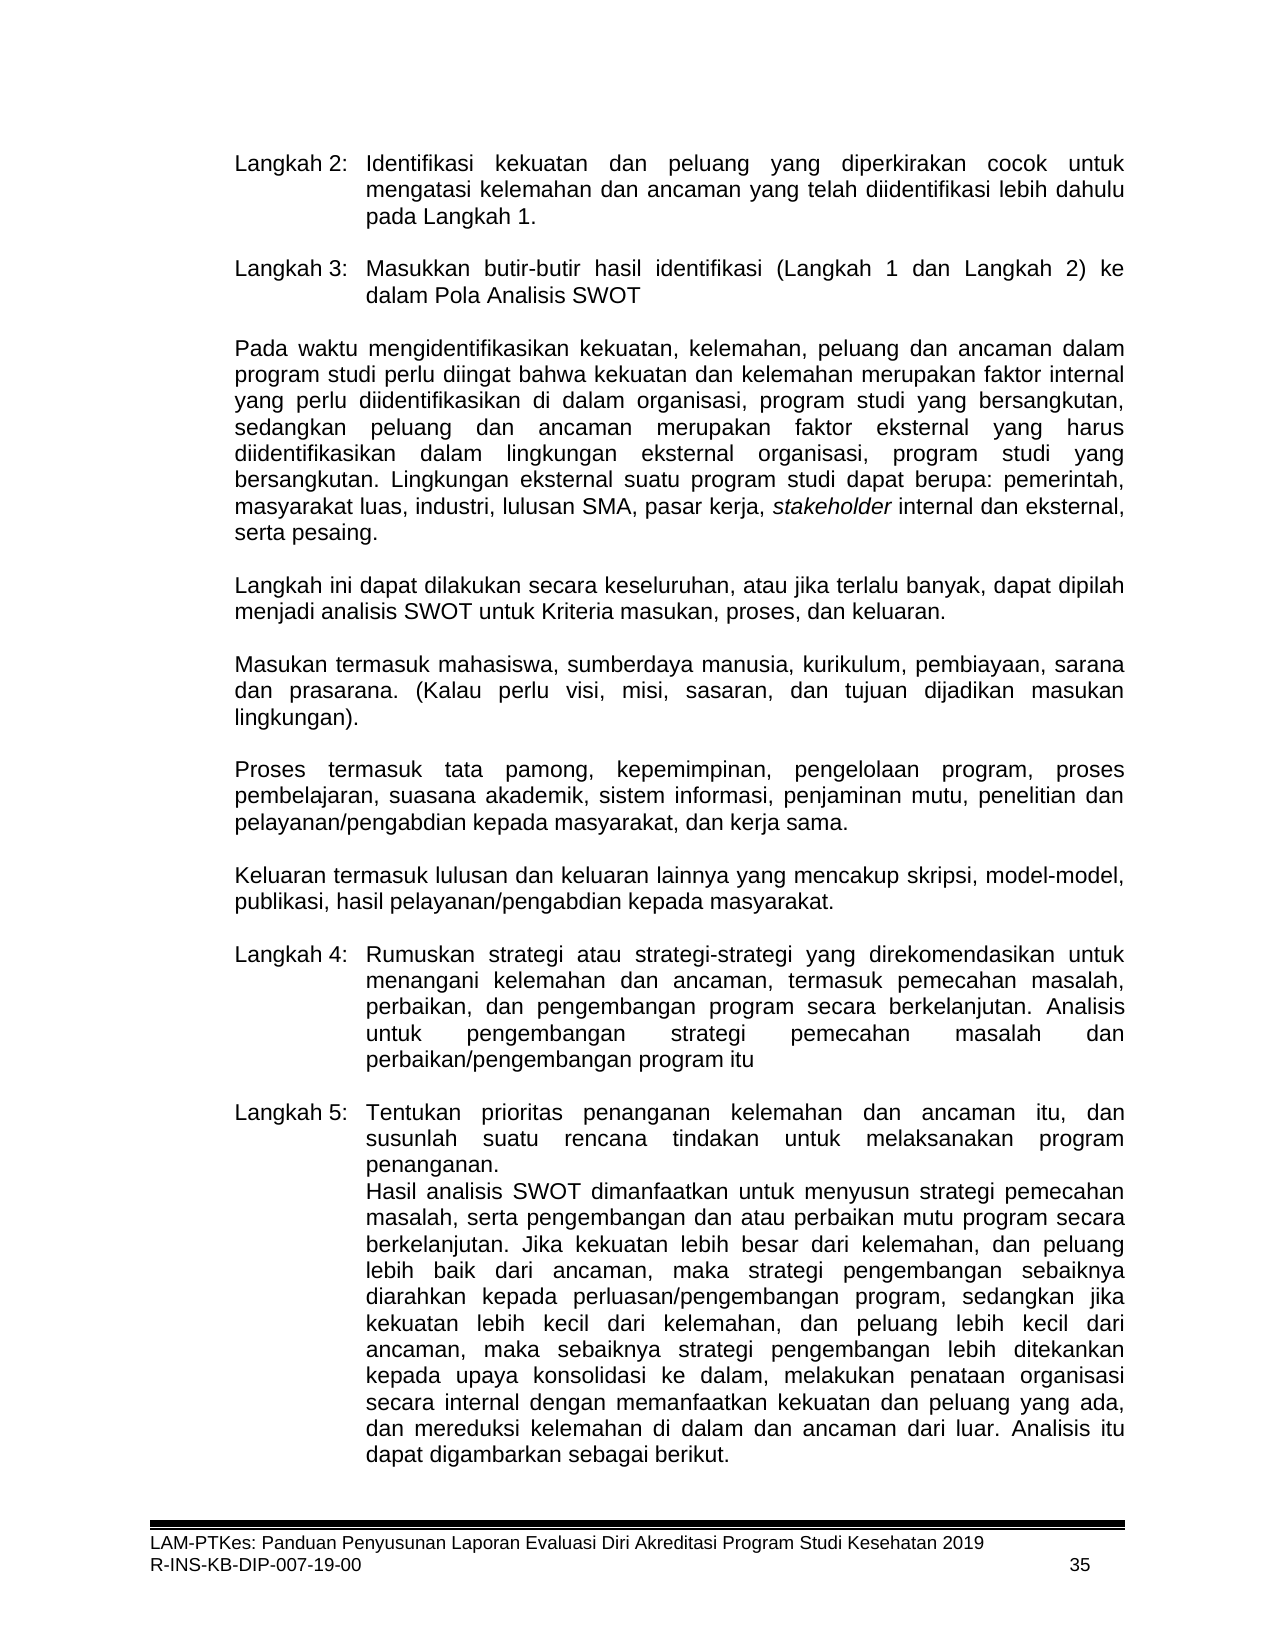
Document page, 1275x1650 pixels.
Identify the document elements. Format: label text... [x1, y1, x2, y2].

text Langkah 2: Identifikasi kekuatan dan peluang yang diperkirakan cocok untuk mengatasi kelemahan dan ancaman yang telah diidentifikasi lebih dahulu pada Langkah 1. [234, 150, 1125, 229]
text Langkah 5: Tentukan prioritas penanganan kelemahan dan ancaman itu, dan susunlah suatu rencana tindakan untuk melaksanakan program penanganan. [234, 1099, 1125, 1178]
text Langkah ini dapat dilakukan secara keseluruhan, atau jika terlalu banyak, dapat dipilah menjadi analisis SWOT untuk Kriteria masukan, proses, dan keluaran. [234, 572, 1125, 624]
text Keluaran termasuk lulusan dan keluaran lainnya yang mencakup skripsi, model-model, publikasi, hasil pelayanan/pengabdian kepada masyarakat. [234, 862, 1125, 914]
text Langkah 4: Rumuskan strategi atau strategi-strategi yang direkomendasikan untuk menangani kelemahan dan ancaman, termasuk pemecahan masalah, perbaikan, dan pengembangan program secara berkelanjutan. Analisis untuk pengembangan strategi pemecahan masalah dan perbaikan/pengembangan program itu [234, 941, 1125, 1072]
text Proses termasuk tata pamong, kepemimpinan, pengelolaan program, proses pembelajaran, suasana akademik, sistem informasi, penjaminan mutu, penelitian dan pelayanan/pengabdian kepada masyarakat, dan kerja sama. [234, 756, 1125, 835]
text Langkah 3: Masukkan butir-butir hasil identifikasi (Langkah 1 dan Langkah 2) ke dalam Pola Analisis SWOT [234, 255, 1125, 308]
text Hasil analisis SWOT dimanfaatkan untuk menyusun strategi pemecahan masalah, serta pengembangan dan atau perbaikan mutu program secara berkelanjutan. Jika kekuatan lebih besar dari kelemahan, dan peluang lebih baik dari ancaman, maka strategi pengembangan sebaiknya diarahkan kepada perluasan/pengembangan program, sedangkan jika kekuatan lebih kecil dari kelemahan, dan peluang lebih kecil dari ancaman, maka sebaiknya strategi pengembangan lebih ditekankan kepada upaya konsolidasi ke dalam, melakukan penataan organisasi secara internal dengan memanfaatkan kekuatan dan peluang yang ada, dan mereduksi kelemahan di dalam dan ancaman dari luar. Analisis itu dapat digambarkan sebagai berikut. [366, 1178, 1125, 1468]
text Pada waktu mengidentifikasikan kekuatan, kelemahan, peluang dan ancaman dalam program studi perlu diingat bahwa kekuatan dan kelemahan merupakan faktor internal yang perlu diidentifikasikan di dalam organisasi, program studi yang bersangkutan, sedangkan peluang dan ancaman merupakan faktor eksternal yang harus diidentifikasikan dalam lingkungan eksternal organisasi, program studi yang bersangkutan. Lingkungan eksternal suatu program studi dapat berupa: pemerintah, masyarakat luas, industri, lulusan SMA, pasar kerja, stakeholder internal dan eksternal, serta pesaing. [234, 334, 1125, 545]
text Masukan termasuk mahasiswa, sumberdaya manusia, kurikulum, pembiayaan, sarana dan prasarana. (Kalau perlu visi, misi, sasaran, dan tujuan dijadikan masukan lingkungan). [234, 651, 1125, 730]
